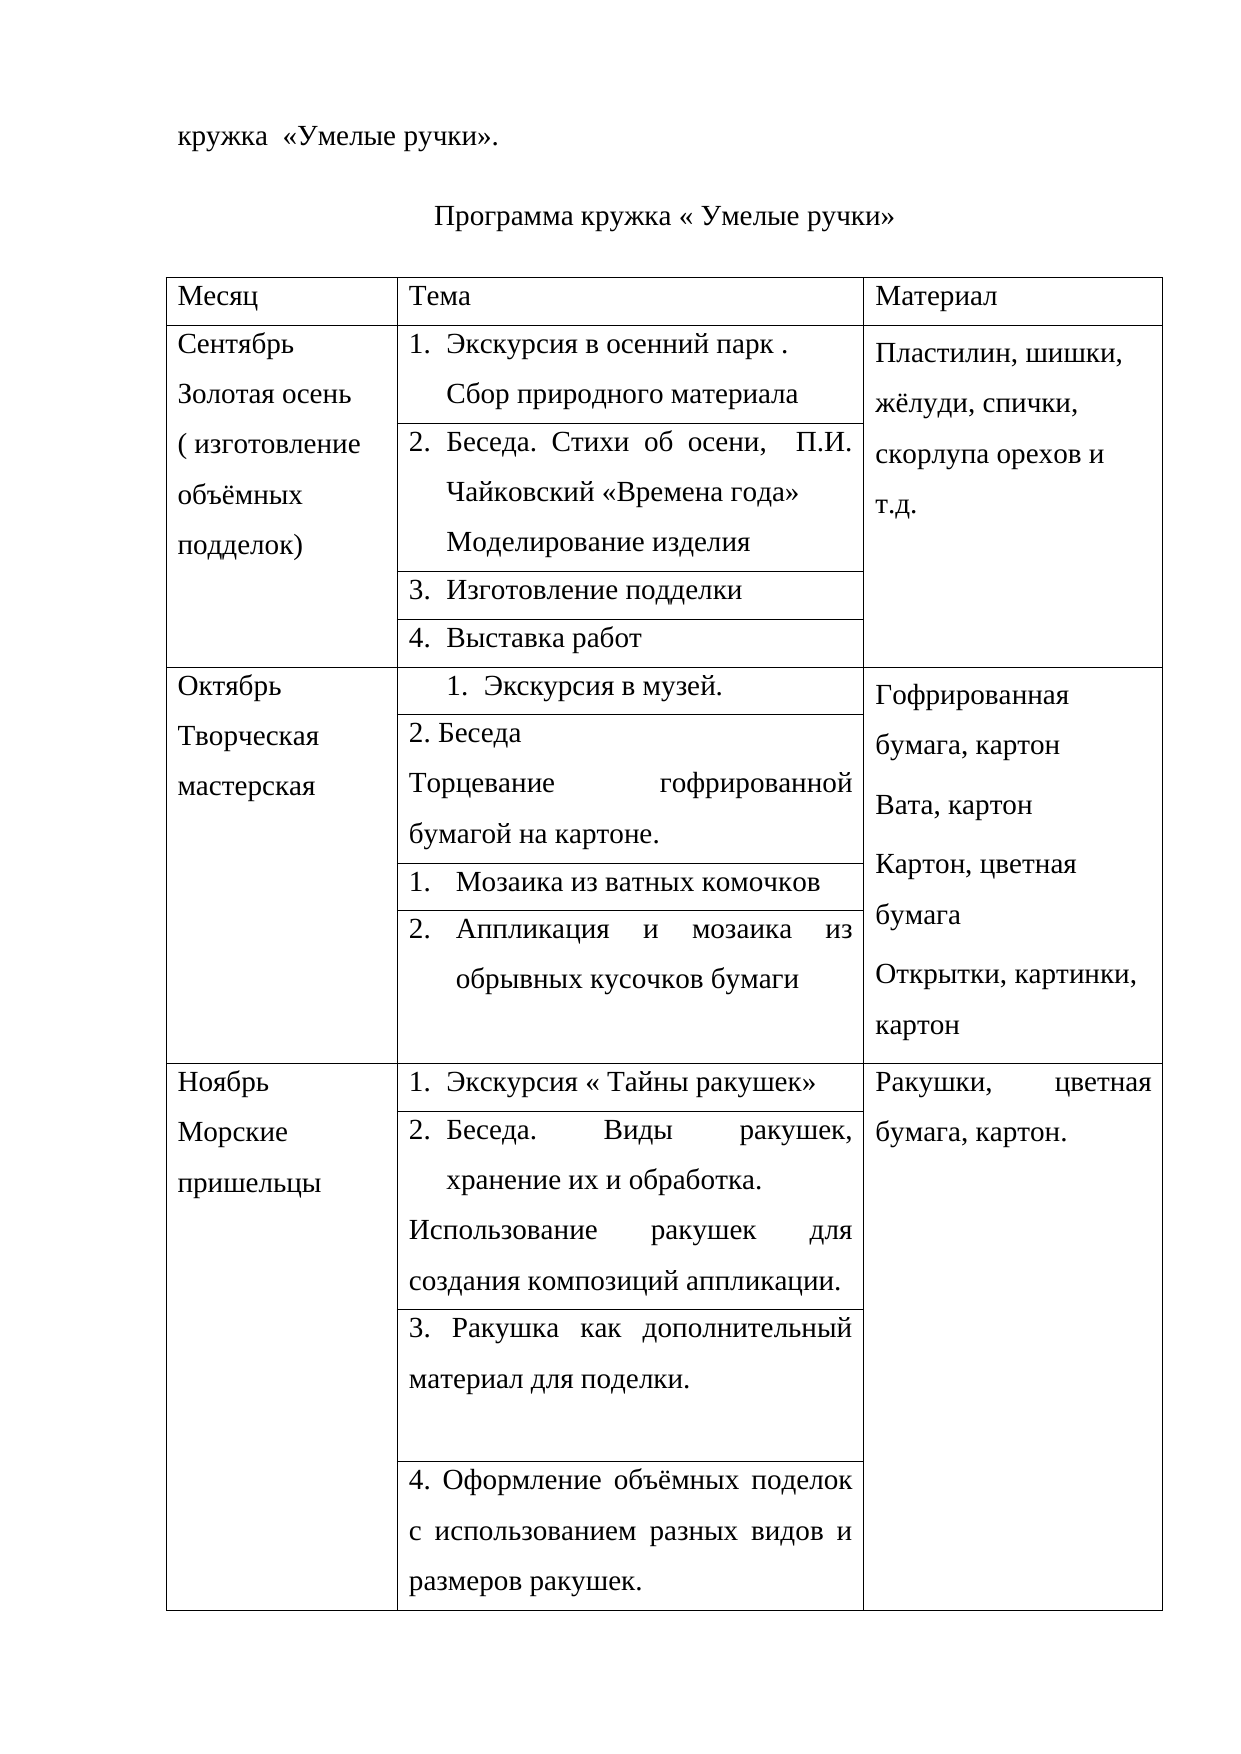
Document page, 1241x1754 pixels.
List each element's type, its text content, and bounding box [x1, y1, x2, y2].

table_cell 2. Беседа Торцевание гофрированной бумагой на картоне. [398, 715, 863, 863]
table_cell Сентябрь Золотая осень ( изготовление объёмных подделок) [167, 326, 397, 667]
text Программа кружка « Умелые ручки» [177, 198, 1152, 231]
table_cell Беседа. Стихи об осени, П.И. Чайковский «Времена года» Моделирование изделия [398, 424, 863, 571]
table_cell Аппликация и мозаика из обрывных кусочков бумаги [398, 911, 863, 1063]
table_cell Ноябрь Морские пришельцы [167, 1064, 397, 1609]
table_cell 4. Оформление объёмных поделок с использованием разных видов и размеров ракушек. [398, 1462, 863, 1609]
table_cell Гофрированная бумага, картон Вата, картон Картон, цветная бумага Открытки, картинки, картон [864, 668, 1162, 1063]
table_cell Экскурсия в музей. [398, 668, 863, 714]
table_cell 3. Ракушка как дополнительный материал для поделки. [398, 1310, 863, 1461]
table_cell Пластилин, шишки, жёлуди, спички, скорлупа орехов и т.д. [864, 326, 1162, 667]
table_header Тема [398, 278, 863, 325]
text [177, 118, 1152, 152]
table_cell Выставка работ [398, 620, 863, 667]
table_cell Изготовление подделки [398, 572, 863, 619]
table_header Месяц [167, 278, 397, 325]
table_cell Экскурсия « Тайны ракушек» [398, 1064, 863, 1111]
table_cell Беседа. Виды ракушек, хранение их и обработка. Использование ракушек для создания композиций аппликации. [398, 1112, 863, 1309]
table_cell Экскурсия в осенний парк . Сбор природного материала [398, 326, 863, 423]
table_cell Октябрь Творческая мастерская [167, 668, 397, 1063]
table_cell Мозаика из ватных комочков [398, 864, 863, 910]
table_header Материал [864, 278, 1162, 325]
table_cell Ракушки, цветная бумага, картон. [864, 1064, 1162, 1609]
